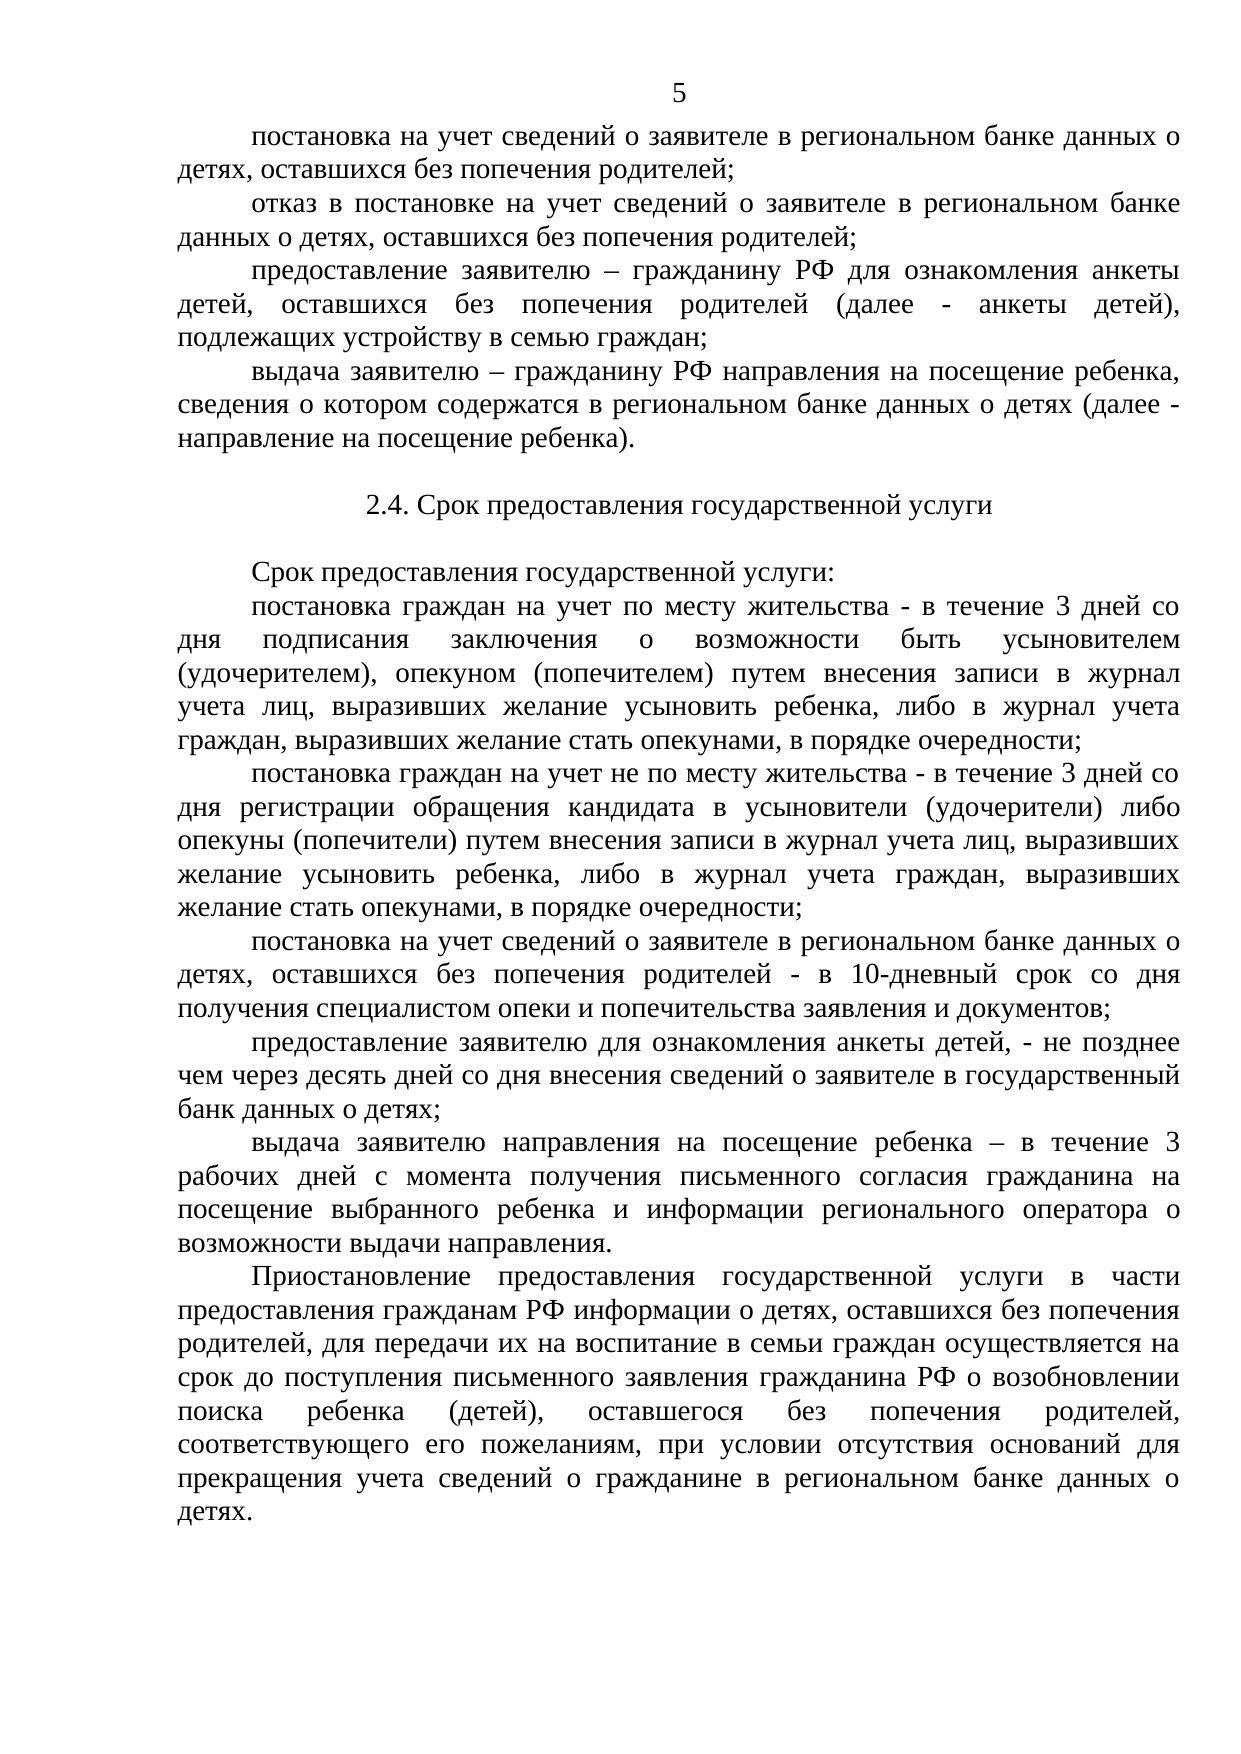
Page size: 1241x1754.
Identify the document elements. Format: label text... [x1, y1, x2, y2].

text Приостановление предоставления государственной услуги в части предоставления гражданам РФ информации о детях, оставшихся без попечения родителей, для передачи их на воспитание в семьи граждан осуществляется на срок до поступления письменного заявления гражданина РФ о возобновлении поиска ребенка (детей), оставшегося без попечения родителей, соответствующего его пожеланиям, при условии отсутствия оснований для прекращения учета сведений о гражданине в региональном банке данных о детях. [177, 1258, 1181, 1527]
text выдача заявителю – гражданину РФ направления на посещение ребенка, сведения о котором содержатся в региональном банке данных о детях (далее - направление на посещение ребенка). [177, 353, 1181, 453]
text постановка граждан на учет не по месту жительства - в течение 3 дней со дня регистрации обращения кандидата в усыновители (удочерители) либо опекуны (попечители) путем внесения записи в журнал учета лиц, выразивших желание усыновить ребенка, либо в журнал учета граждан, выразивших желание стать опекунами, в порядке очередности; [177, 755, 1181, 923]
text 2.4. Срок предоставления государственной услуги [177, 487, 1181, 521]
text постановка на учет сведений о заявителе в региональном банке данных о детях, оставшихся без попечения родителей - в 10-дневный срок со дня получения специалистом опеки и попечительства заявления и документов; [177, 923, 1181, 1024]
text выдача заявителю направления на посещение ребенка – в течение 3 рабочих дней с момента получения письменного согласия гражданина на посещение выбранного ребенка и информации регионального оператора о возможности выдачи направления. [177, 1124, 1181, 1258]
text постановка граждан на учет по месту жительства - в течение 3 дней со дня подписания заключения о возможности быть усыновителем (удочерителем), опекуном (попечителем) путем внесения записи в журнал учета лиц, выразивших желание усыновить ребенка, либо в журнал учета граждан, выразивших желание стать опекунами, в порядке очередности; [177, 588, 1181, 755]
text предоставление заявителю для ознакомления анкеты детей, - не позднее чем через десять дней со дня внесения сведений о заявителе в государственный банк данных о детях; [177, 1024, 1181, 1124]
text постановка на учет сведений о заявителе в региональном банке данных о детях, оставшихся без попечения родителей; [177, 118, 1181, 185]
text предоставление заявителю – гражданину РФ для ознакомления анкеты детей, оставшихся без попечения родителей (далее - анкеты детей), подлежащих устройству в семью граждан; [177, 252, 1181, 353]
text Срок предоставления государственной услуги: [177, 554, 1181, 588]
text отказ в постановке на учет сведений о заявителе в региональном банке данных о детях, оставшихся без попечения родителей; [177, 185, 1181, 252]
